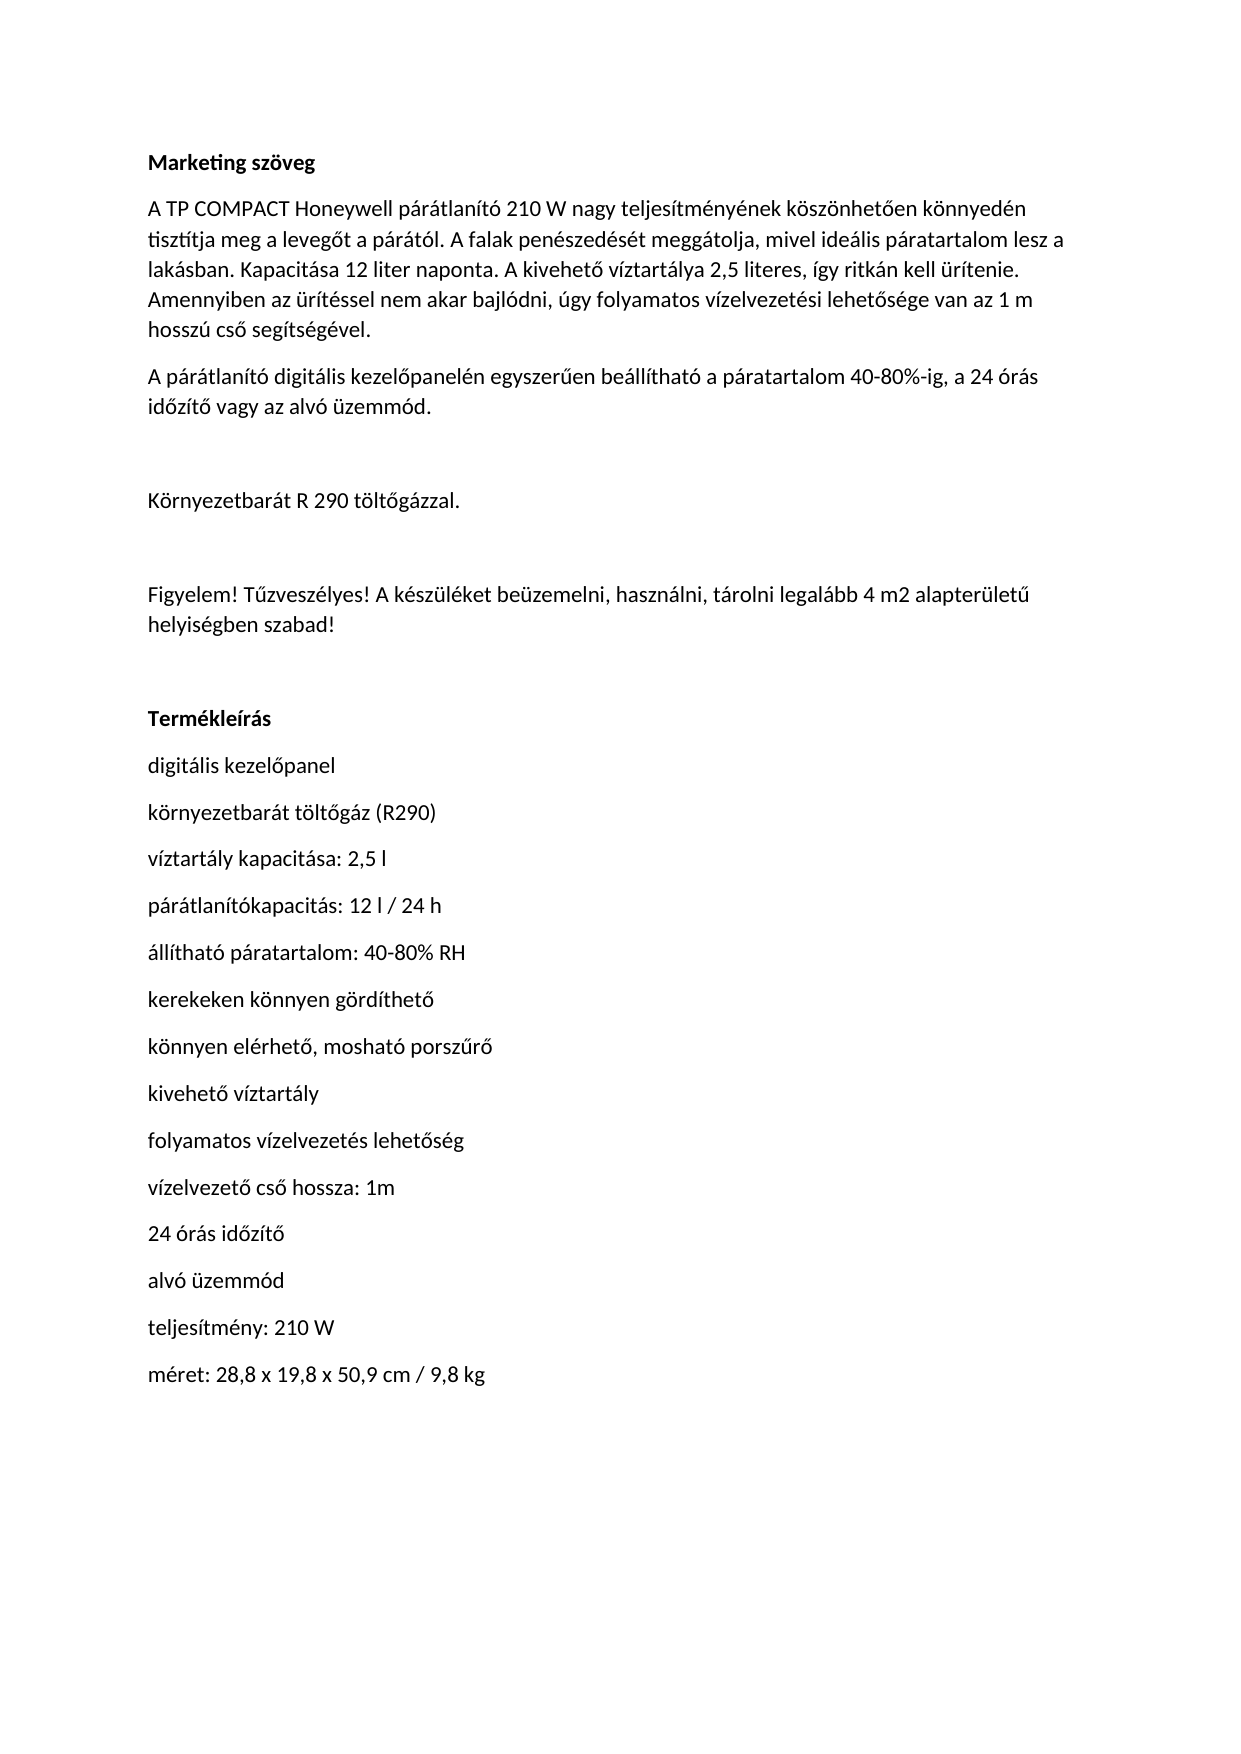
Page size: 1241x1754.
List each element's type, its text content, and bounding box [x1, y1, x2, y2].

text környezetbarát töltőgáz (R290) [148, 798, 1093, 826]
text folyamatos vízelvezetés lehetőség [148, 1126, 1093, 1154]
text 24 órás időzítő [148, 1219, 1093, 1247]
text A TP COMPACT Honeywell párátlanító 210 W nagy teljesítményének köszönhetően könnyedén tisztítja meg a levegőt a párától. A falak penészedését meggátolja, mivel ideális páratartalom lesz a lakásban. Kapacitása 12 liter naponta. A kivehető víztartálya 2,5 literes, így ritkán kell ürítenie. Amennyiben az ürítéssel nem akar bajlódni, úgy folyamatos vízelvezetési lehetősége van az 1 m hosszú cső segítségével. [148, 194, 1093, 343]
text digitális kezelőpanel [148, 751, 1093, 779]
text párátlanítókapacitás: 12 l / 24 h [148, 891, 1093, 919]
text Figyelem! Tűzveszélyes! A készüléket beüzemelni, használni, tárolni legalább 4 m2 alapterületű helyiségben szabad! [148, 580, 1093, 638]
text alvó üzemmód [148, 1266, 1093, 1294]
text kivehető víztartály [148, 1079, 1093, 1107]
text A párátlanító digitális kezelőpanelén egyszerűen beállítható a páratartalom 40-80%-ig, a 24 órás időzítő vagy az alvó üzemmód. [148, 362, 1093, 420]
text könnyen elérhető, mosható porszűrő [148, 1032, 1093, 1060]
text kerekeken könnyen gördíthető [148, 985, 1093, 1013]
text víztartály kapacitása: 2,5 l [148, 844, 1093, 872]
text Termékleírás [148, 704, 1093, 732]
text teljesítmény: 210 W [148, 1313, 1093, 1341]
text Marketing szöveg [148, 148, 1093, 176]
text állítható páratartalom: 40-80% RH [148, 938, 1093, 966]
text vízelvezető cső hossza: 1m [148, 1173, 1093, 1201]
text Környezetbarát R 290 töltőgázzal. [148, 486, 1093, 514]
text méret: 28,8 x 19,8 x 50,9 cm / 9,8 kg [148, 1360, 1093, 1388]
